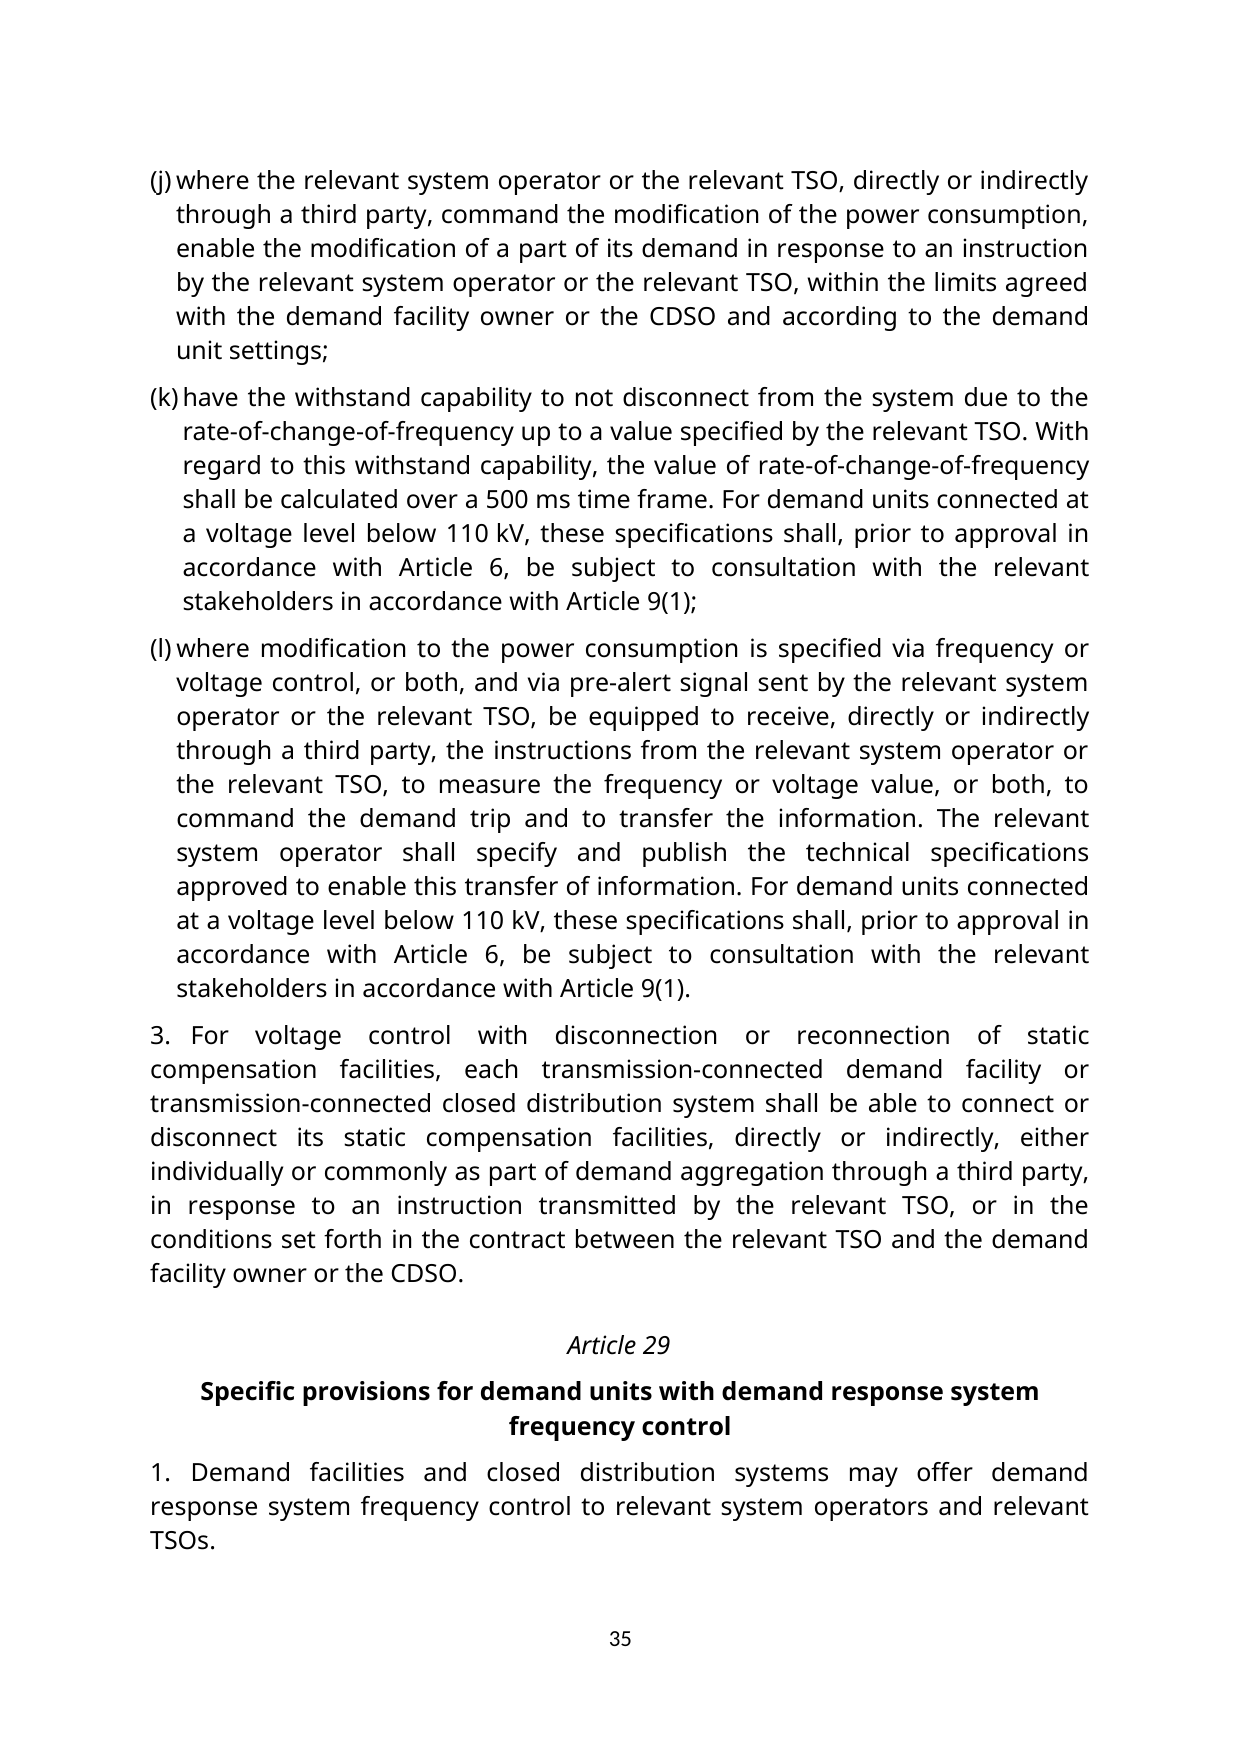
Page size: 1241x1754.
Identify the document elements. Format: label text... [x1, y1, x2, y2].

table_header (k) [150, 367, 182, 618]
text Specific provisions for demand units with demand response system frequency control [150, 1374, 1090, 1442]
table_header (l) [150, 618, 176, 1005]
table_header have the withstand capability to not disconnect from the system due to the rate-of-change-of-frequency up to a value specified by the relevant TSO. With regard to this withstand capability, the value of rate-of-change-of-frequency shall be calculated over a 500 ms time frame. For demand units connected at a voltage level below 110 kV, these specifications shall, prior to approval in accordance with Article 6, be subject to consultation with the relevant stakeholders in accordance with Article 9(1); [182, 367, 1090, 618]
text 3. For voltage control with disconnection or reconnection of static compensation facilities, each transmission-connected demand facility or transmission-connected closed distribution system shall be able to connect or disconnect its static compensation facilities, directly or indirectly, either individually or commonly as part of demand aggregation through a third party, in response to an instruction transmitted by the relevant TSO, or in the conditions set forth in the contract between the relevant TSO and the demand facility owner or the CDSO. [150, 1017, 1090, 1290]
text 1. Demand facilities and closed distribution systems may offer demand response system frequency control to relevant system operators and relevant TSOs. [150, 1455, 1090, 1557]
table_header (j) [150, 150, 176, 367]
text Article 29 [150, 1327, 1090, 1362]
table_header where the relevant system operator or the relevant TSO, directly or indirectly through a third party, command the modification of the power consumption, enable the modification of a part of its demand in response to an instruction by the relevant system operator or the relevant TSO, within the limits agreed with the demand facility owner or the CDSO and according to the demand unit settings; [176, 150, 1090, 367]
table_header where modification to the power consumption is specified via frequency or voltage control, or both, and via pre-alert signal sent by the relevant system operator or the relevant TSO, be equipped to receive, directly or indirectly through a third party, the instructions from the relevant system operator or the relevant TSO, to measure the frequency or voltage value, or both, to command the demand trip and to transfer the information. The relevant system operator shall specify and publish the technical specifications approved to enable this transfer of information. For demand units connected at a voltage level below 110 kV, these specifications shall, prior to approval in accordance with Article 6, be subject to consultation with the relevant stakeholders in accordance with Article 9(1). [176, 618, 1090, 1005]
